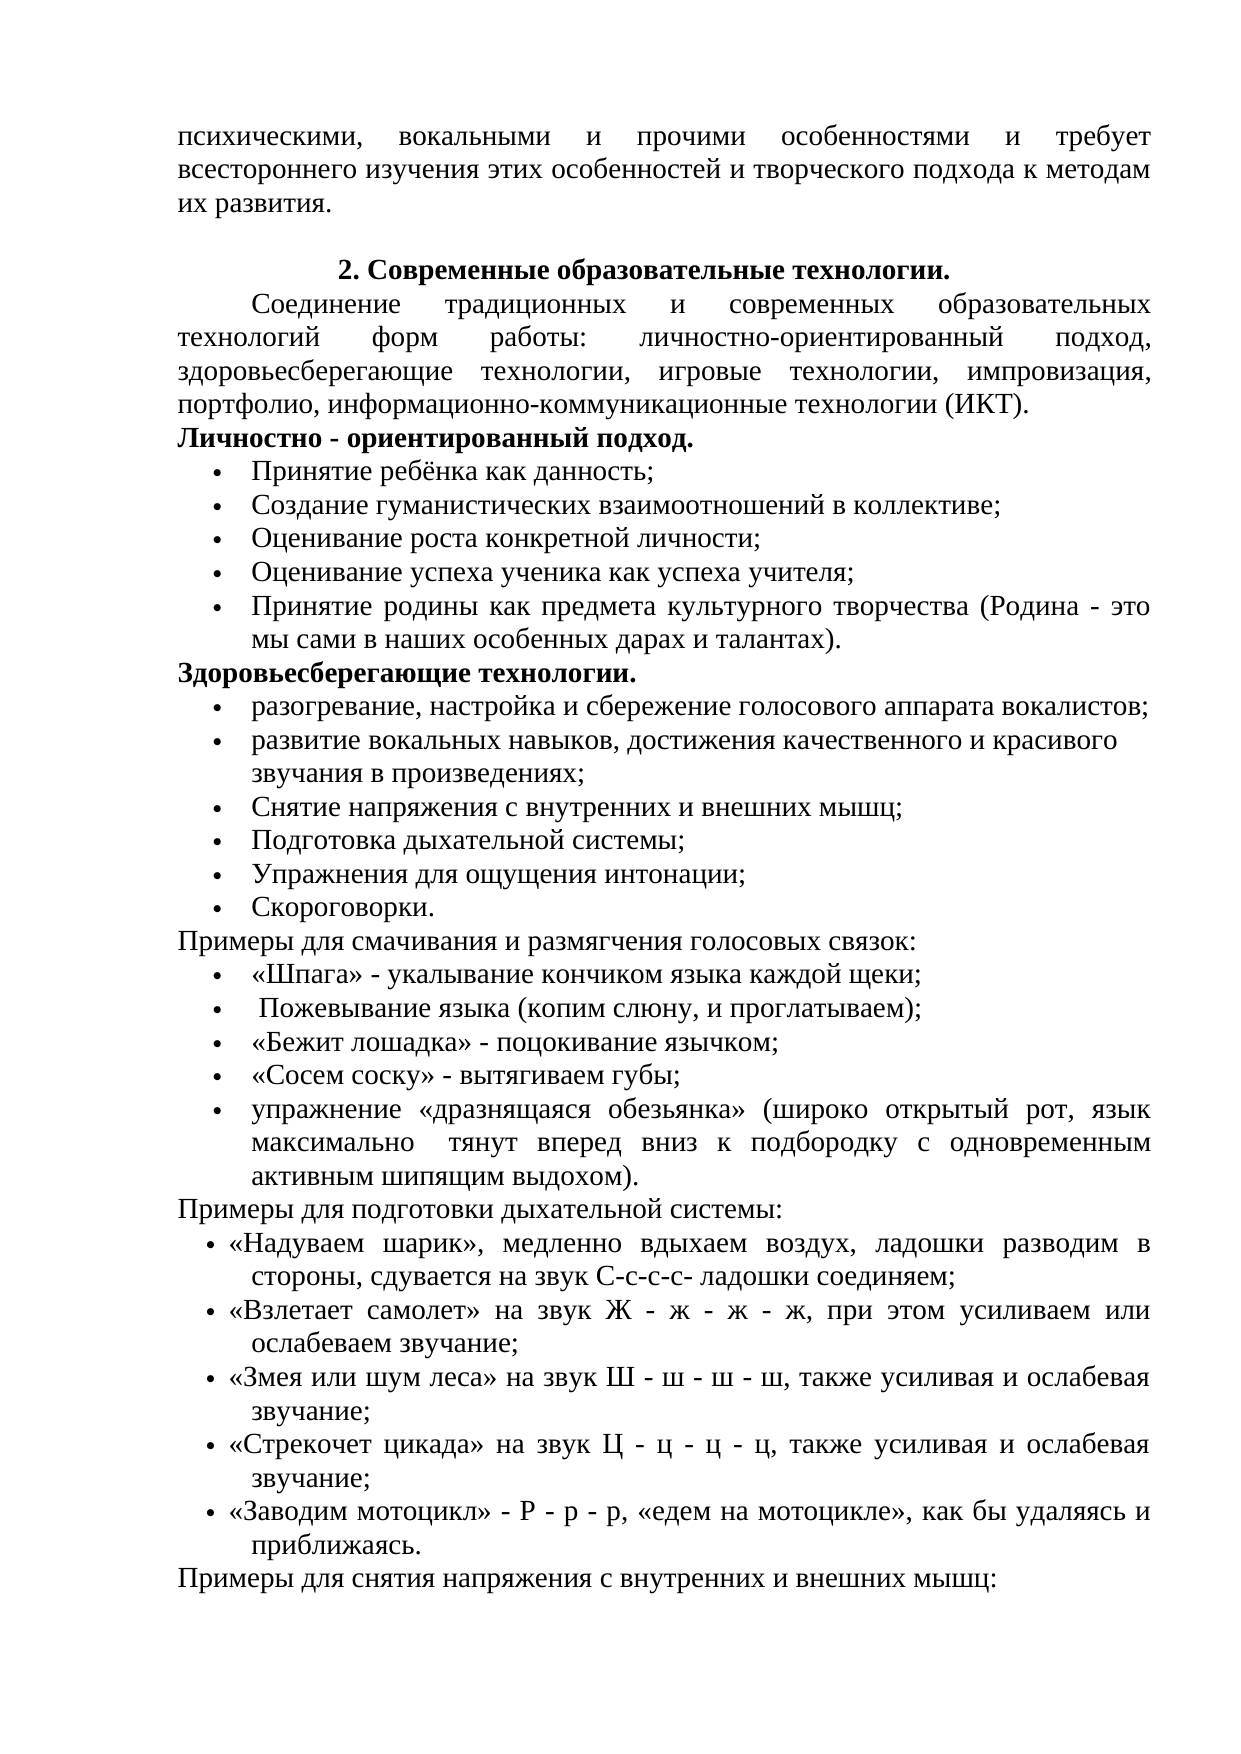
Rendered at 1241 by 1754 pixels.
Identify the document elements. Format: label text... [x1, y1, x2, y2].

list «Стрекочет цикада» на звук Ц - ц - ц - ц, также усиливая и ослабевая звучание; [207, 1426, 1152, 1493]
list Оценивание успеха ученика как успеха учителя; [213, 554, 1152, 588]
list Принятие ребёнка как данность; [213, 453, 1152, 487]
text Соединение традиционных и современных образовательных технологий форм работы: личностно-ориентированный подход, здоровьесберегающие технологии, игровые технологии, импровизация, портфолио, информационно-коммуникационные технологии (ИКТ). [177, 286, 1152, 420]
text Здоровьесберегающие технологии. [177, 655, 1152, 688]
list Пожевывание языка (копим слюну, и проглатываем); [213, 990, 1152, 1024]
list Создание гуманистических взаимоотношений в коллективе; [213, 487, 1152, 521]
text 2. Современные образовательные технологии. [177, 252, 1152, 286]
list «Шпага» - укалывание кончиком языка каждой щеки; [213, 957, 1152, 990]
list Оценивание роста конкретной личности; [213, 521, 1152, 554]
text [177, 118, 1152, 219]
list Снятие напряжения с внутренних и внешних мышц; [213, 789, 1152, 822]
text Примеры для подготовки дыхательной системы: [177, 1191, 1152, 1225]
list «Надуваем шарик», медленно вдыхаем воздух, ладошки разводим в стороны, сдувается на звук С-с-с-с- ладошки соединяем; [207, 1225, 1152, 1292]
text Примеры для смачивания и размягчения голосовых связок: [177, 923, 1152, 957]
list разогревание, настройка и сбережение голосового аппарата вокалистов; [213, 688, 1152, 722]
list «Бежит лошадка» - поцокивание язычком; [213, 1024, 1152, 1057]
list «Сосем соску» - вытягиваем губы; [213, 1057, 1152, 1091]
list упражнение «дразнящаяся обезьянка» (широко открытый рот, язык максимально тянут вперед вниз к подбородку с одновременным активным шипящим выдохом). [213, 1091, 1152, 1191]
list Принятие родины как предмета культурного творчества (Родина - это мы сами в наших особенных дарах и талантах). [213, 588, 1152, 655]
list Упражнения для ощущения интонации; [213, 856, 1152, 889]
list Скороговорки. [213, 889, 1152, 923]
text Личностно - ориентированный подход. [177, 420, 1152, 453]
list развитие вокальных навыков, достижения качественного и красивого [213, 722, 1152, 755]
list «Змея или шум леса» на звук Ш - ш - ш - ш, также усиливая и ослабевая звучание; [207, 1359, 1152, 1426]
text Примеры для снятия напряжения с внутренних и внешних мышц: [177, 1560, 1152, 1594]
list Подготовка дыхательной системы; [213, 822, 1152, 856]
list «Взлетает самолет» на звук Ж - ж - ж - ж, при этом усиливаем или ослабеваем звучание; [207, 1292, 1152, 1359]
text звучания в произведениях; [251, 755, 1152, 789]
list «Заводим мотоцикл» - Р - р - р, «едем на мотоцикле», как бы удаляясь и приближаясь. [207, 1493, 1152, 1560]
